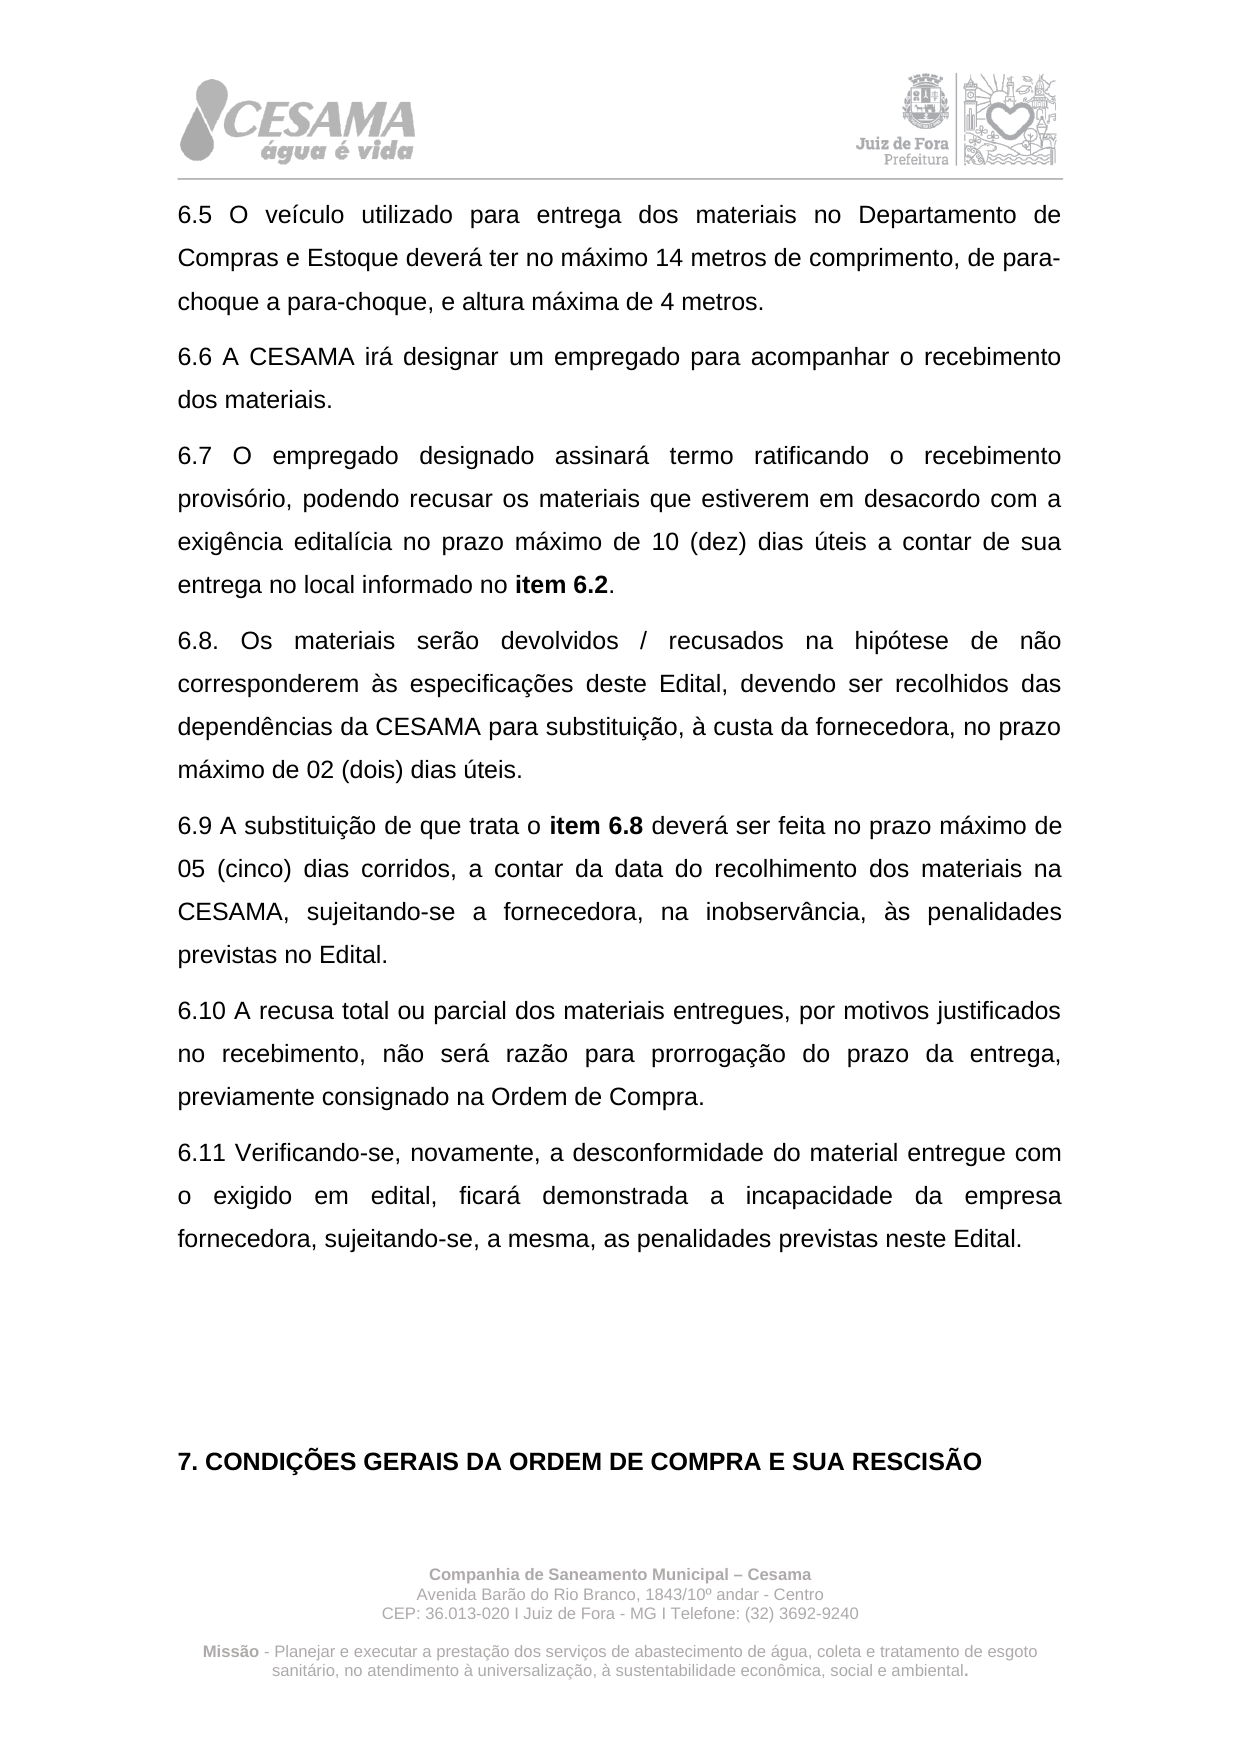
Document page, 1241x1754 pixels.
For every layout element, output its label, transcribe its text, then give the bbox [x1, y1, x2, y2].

text 6.5 O veículo utilizado para entrega dos materiais no Departamento de Compras e Estoque deverá ter no máximo 14 metros de comprimento, de para-choque a para-choque, e altura máxima de 4 metros. [177, 200, 1063, 315]
text 6.10 A recusa total ou parcial dos materiais entregues, por motivos justificados no recebimento, não será razão para prorrogação do prazo da entrega, previamente consignado na Ordem de Compra. [177, 996, 1063, 1111]
text 6.6 A CESAMA irá designar um empregado para acompanhar o recebimento dos materiais. [177, 342, 1063, 414]
text 6.11 Verificando-se, novamente, a desconformidade do material entregue com o exigido em edital, ficará demonstrada a incapacidade da empresa fornecedora, sujeitando-se, a mesma, as penalidades previstas neste Edital. [177, 1138, 1063, 1253]
text 6.9 A substituição de que trata o item 6.8 deverá ser feita no prazo máximo de 05 (cinco) dias corridos, a contar da data do recolhimento dos materiais na CESAMA, sujeitando-se a fornecedora, na inobservância, às penalidades previstas no Edital. [177, 811, 1063, 969]
text 7. CONDIÇÕES GERAIS DA ORDEM DE COMPRA E SUA RESCISÃO [177, 1447, 1063, 1475]
picture [177, 73, 1064, 180]
text 6.7 O empregado designado assinará termo ratificando o recebimento provisório, podendo recusar os materiais que estiverem em desacordo com a exigência editalícia no prazo máximo de 10 (dez) dias úteis a contar de sua entrega no local informado no item 6.2. [177, 441, 1063, 599]
text 6.8. Os materiais serão devolvidos / recusados na hipótese de não corresponderem às especificações deste Edital, devendo ser recolhidos das dependências da CESAMA para substituição, à custa da fornecedora, no prazo máximo de 02 (dois) dias úteis. [177, 626, 1063, 784]
